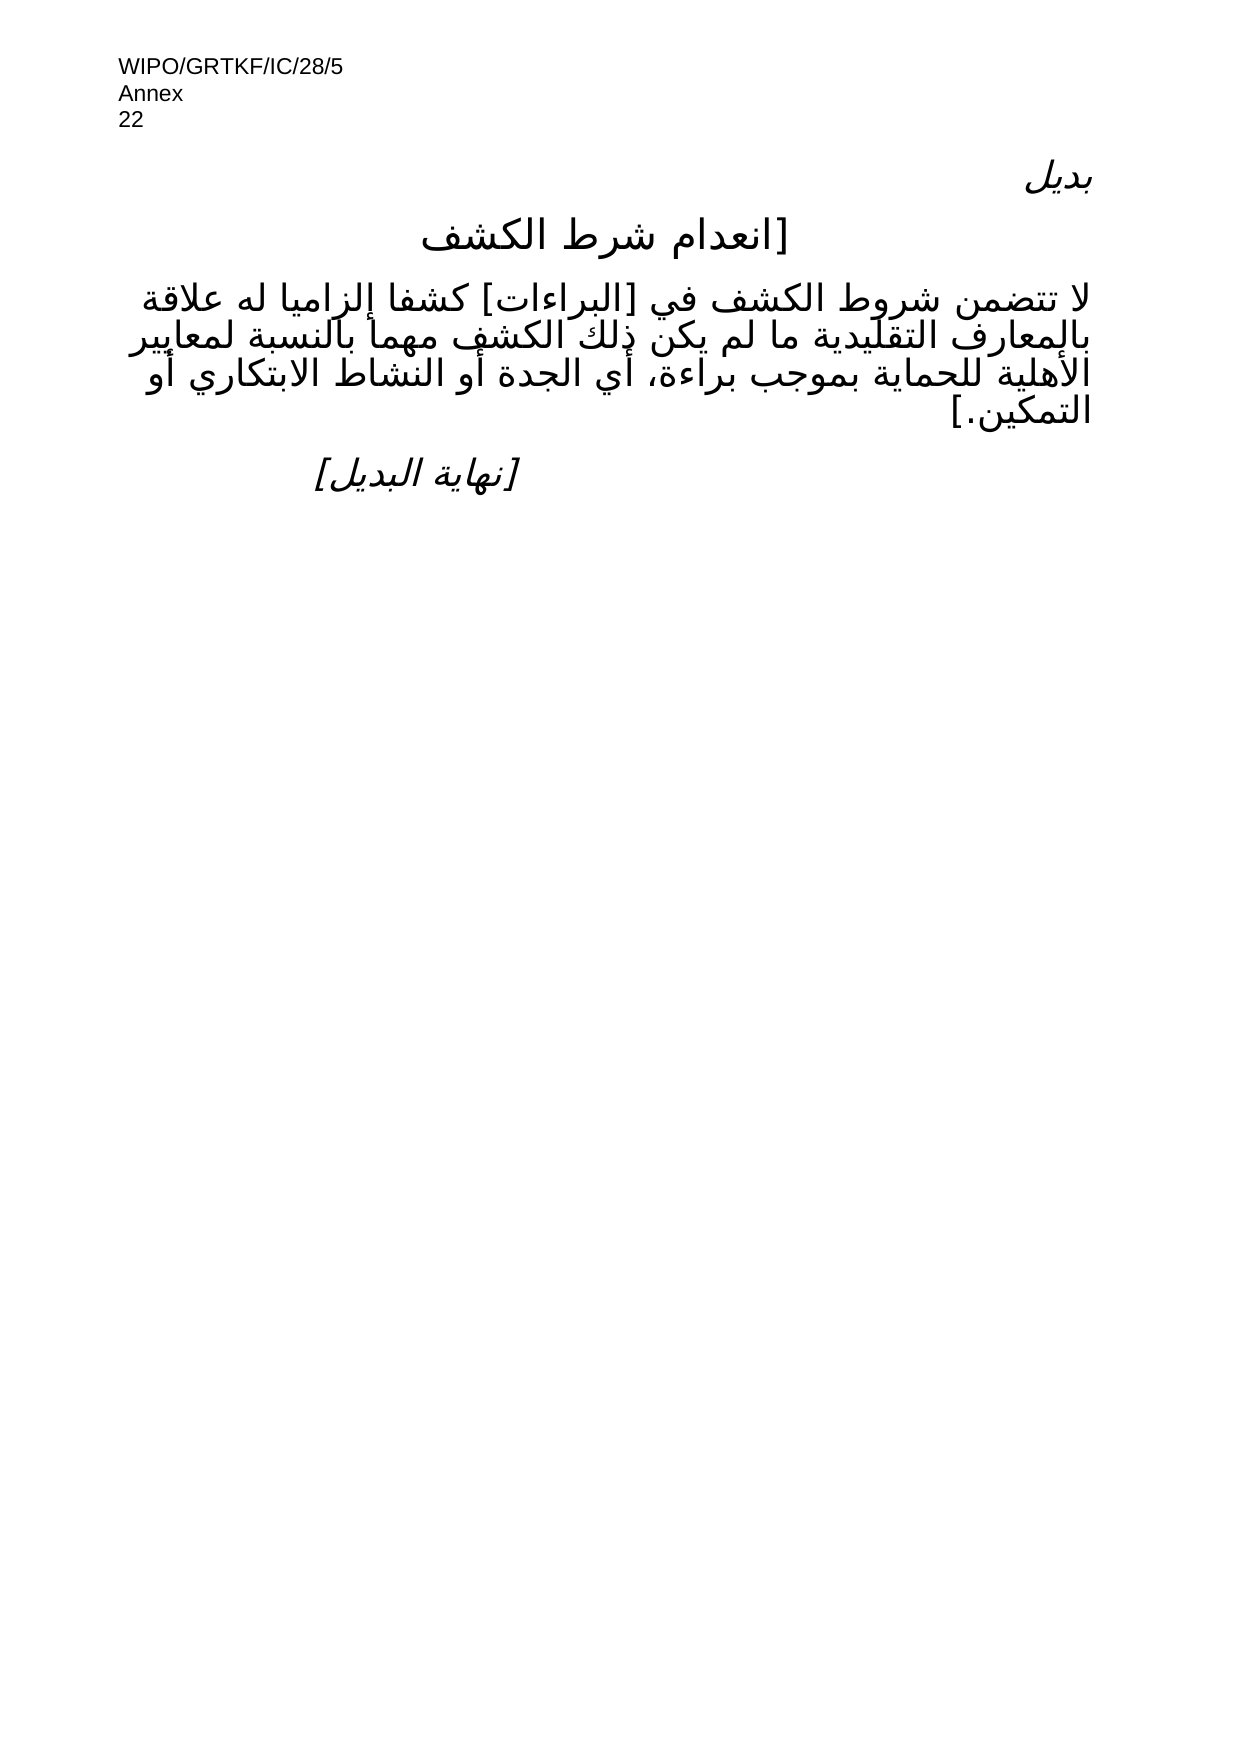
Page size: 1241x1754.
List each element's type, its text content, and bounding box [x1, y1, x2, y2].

text لا تتضمن شروط الكشف في [البراءات] كشفا إلزاميا له علاقة بالمعارف التقليدية ما لم يكن ذلك الكشف مهما بالنسبة لمعايير الأهلية للحماية بموجب براءة، أي الجدة أو النشاط الابتكاري أو التمكين.] [118, 281, 1092, 431]
text [نهاية البديل] [118, 456, 516, 494]
text بديل [118, 158, 1092, 196]
text [انعدام شرط الكشف [118, 221, 1092, 256]
